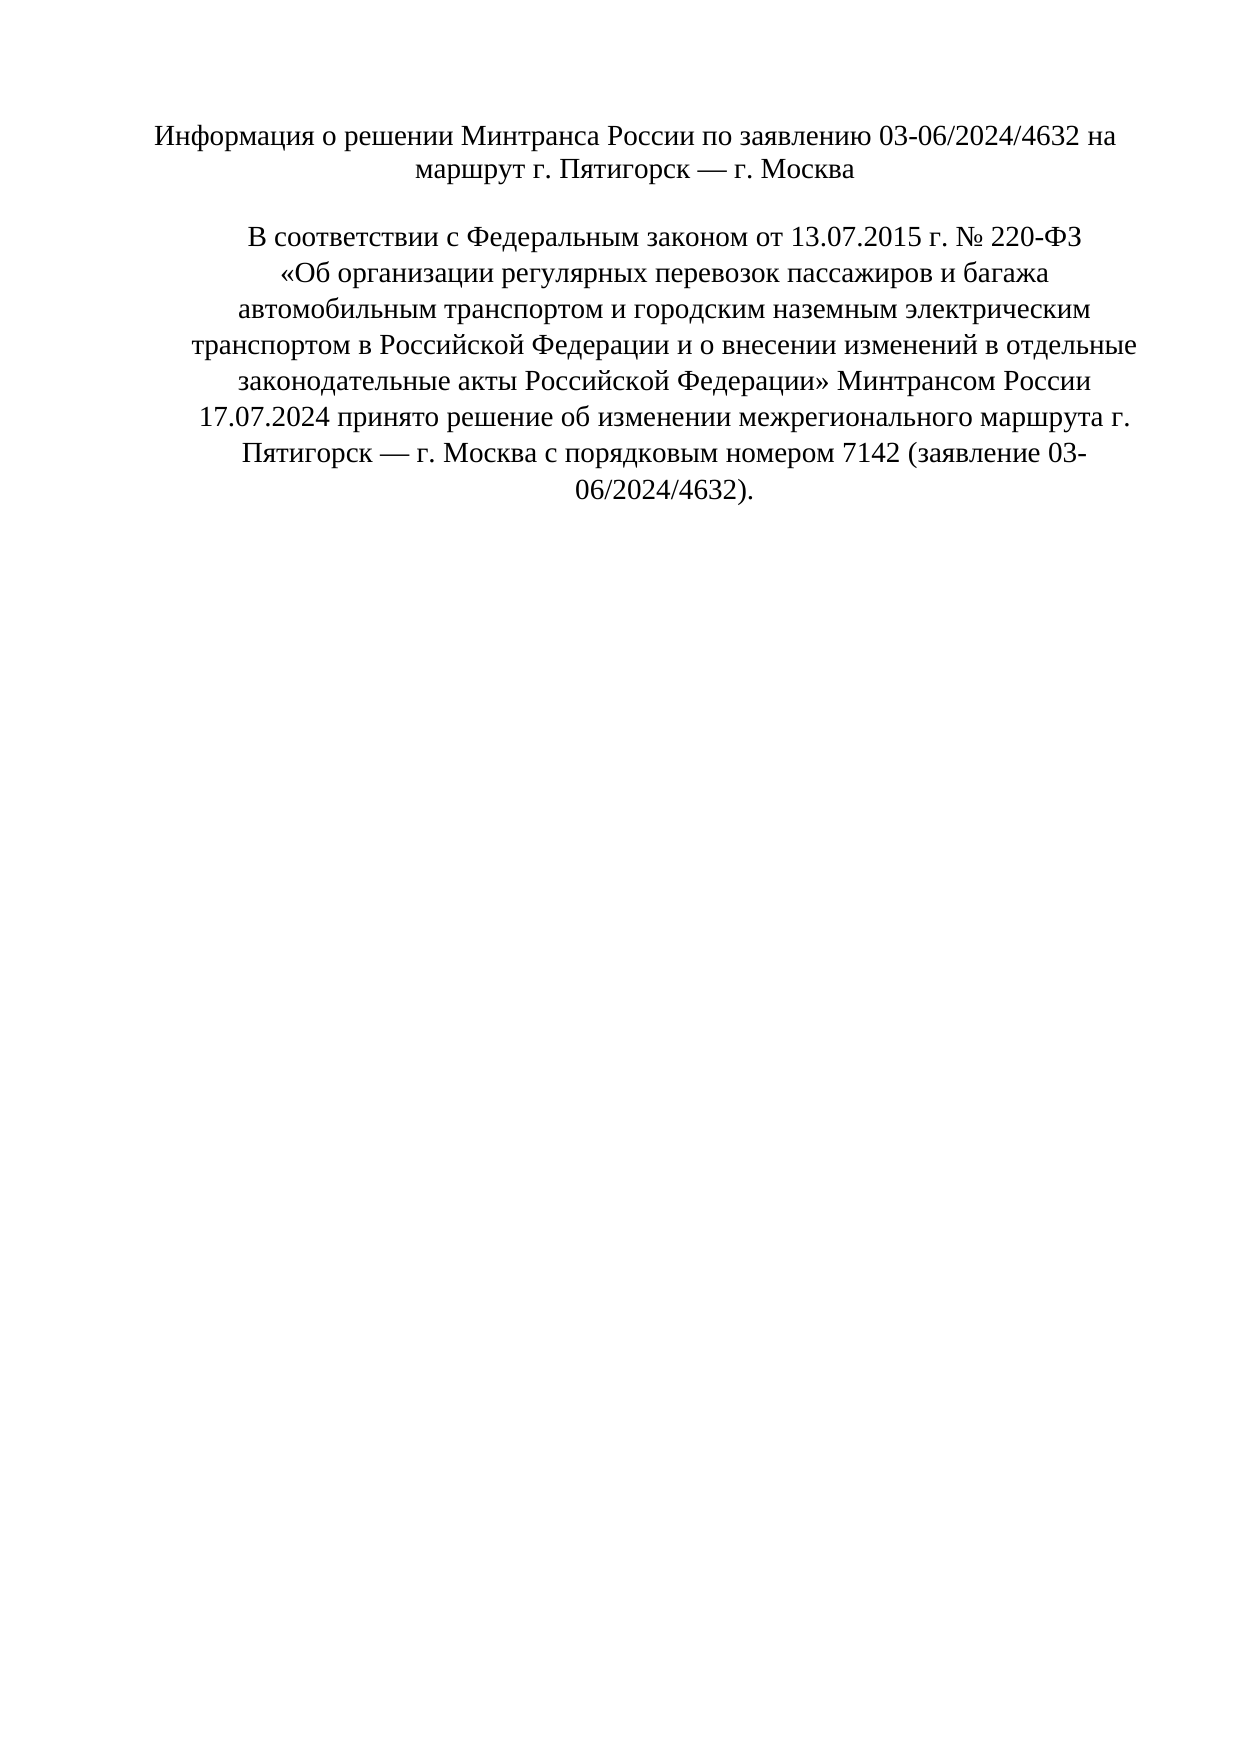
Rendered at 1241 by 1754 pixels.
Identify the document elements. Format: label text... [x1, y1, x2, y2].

text Информация о решении Минтранса России по заявлению 03-06/2024/4632 на маршрут г. Пятигорск — г. Москва [118, 118, 1152, 185]
text В соответствии с Федеральным законом от 13.07.2015 г. № 220-ФЗ «Об организации регулярных перевозок пассажиров и багажа автомобильным транспортом и городским наземным электрическим транспортом в Российской Федерации и о внесении изменений в отдельные законодательные акты Российской Федерации» Минтрансом России 17.07.2024 принято решение об изменении межрегионального маршрута г. Пятигорск — г. Москва с порядковым номером 7142 (заявление 03-06/2024/4632). [177, 219, 1152, 505]
